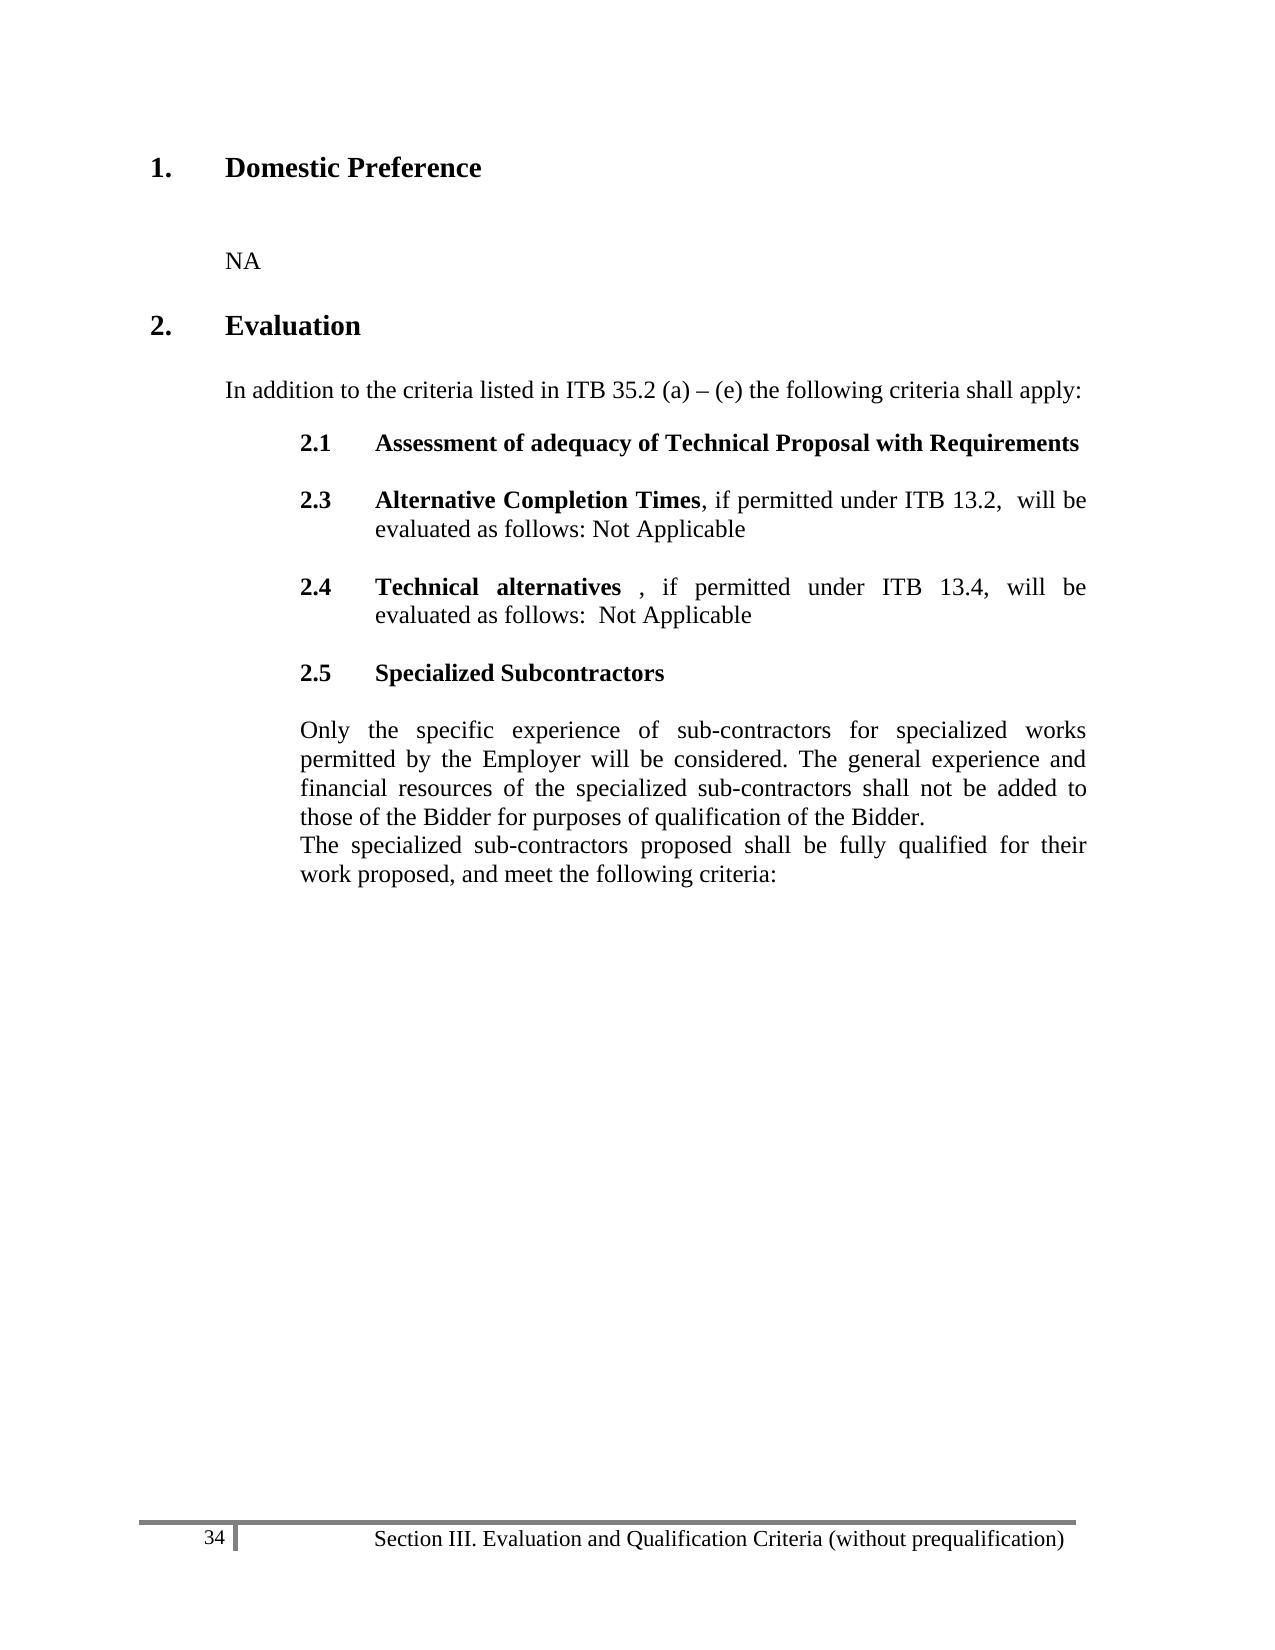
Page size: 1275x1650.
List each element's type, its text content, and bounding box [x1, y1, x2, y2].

text 2.4 Technical alternatives , if permitted under ITB 13.4, will be evaluated as follows: Not Applicable [300, 572, 1087, 629]
text 1. Domestic Preference [150, 150, 1087, 183]
text NA [150, 246, 1087, 274]
text Only the specific experience of sub-contractors for specialized works permitted by the Employer will be considered. The general experience and financial resources of the specialized sub-contractors shall not be added to those of the Bidder for purposes of qualification of the Bidder. [300, 716, 1087, 831]
text The specialized sub-contractors proposed shall be fully qualified for their work proposed, and meet the following criteria: [300, 831, 1087, 888]
text 2.5 Specialized Subcontractors [253, 658, 1087, 687]
text 2.1 Assessment of adequacy of Technical Proposal with Requirements [300, 428, 1087, 457]
text 2. Evaluation [150, 308, 1087, 342]
text In addition to the criteria listed in ITB 35.2 (a) – (e) the following criteria shall apply: [225, 375, 1087, 404]
text 2.3 Alternative Completion Times, if permitted under ITB 13.2, will be evaluated as follows: Not Applicable [300, 486, 1087, 543]
